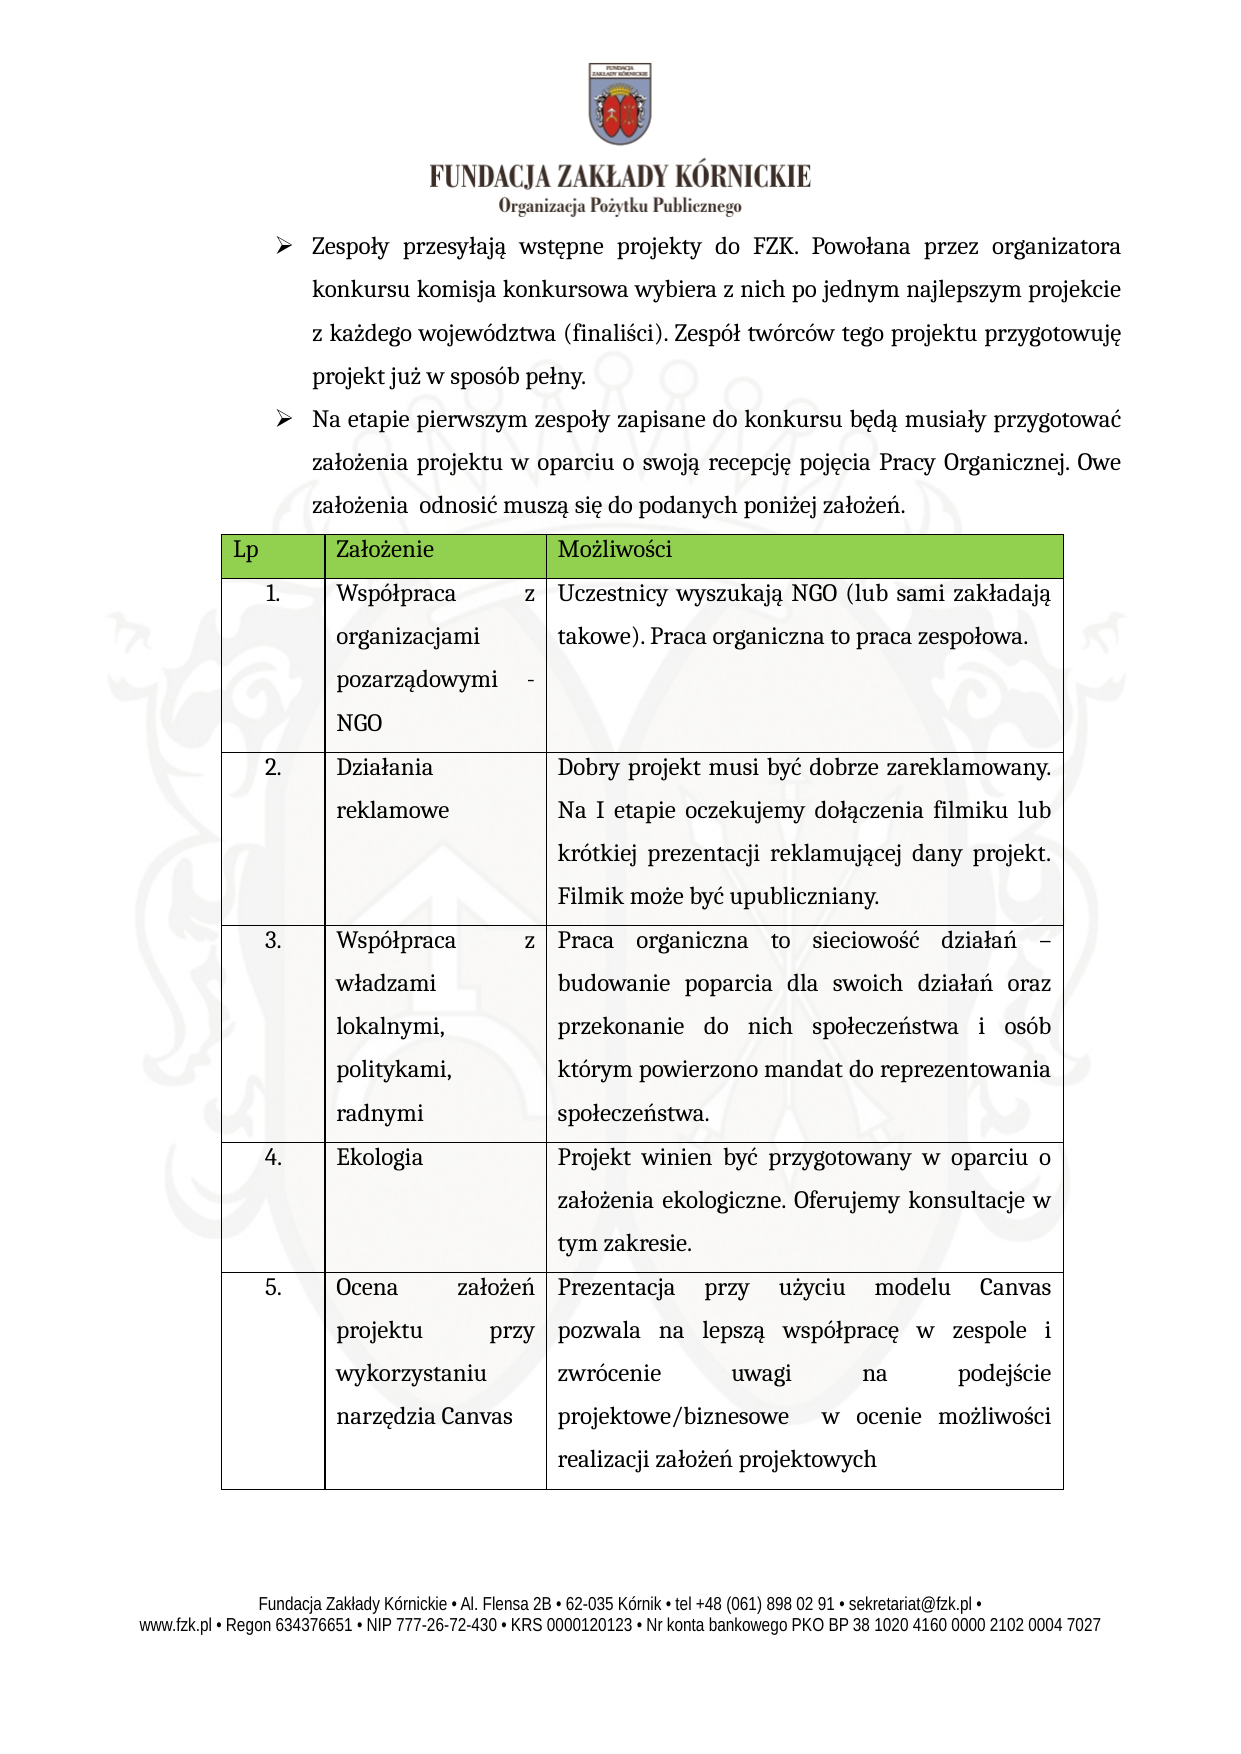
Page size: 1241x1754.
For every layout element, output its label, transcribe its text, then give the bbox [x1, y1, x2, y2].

list Na etapie pierwszym zespoły zapisane do konkursu będą musiały przygotować założenia projektu w oparciu o swoją recepcję pojęcia Pracy Organicznej. Owe założenia odnosić muszą się do podanych poniżej założeń. [274, 405, 1122, 520]
table_cell Uczestnicy wyszukają NGO (lub sami zakładają takowe). Praca organiczna to praca zespołowa. [547, 579, 1063, 752]
table_cell Współpraca z władzami lokalnymi, politykami, radnymi [326, 926, 546, 1142]
table_header Lp [222, 535, 324, 578]
table_cell Ekologia [326, 1143, 546, 1272]
table_cell 2. [222, 753, 324, 925]
picture [37, 268, 1203, 1515]
table_cell Dobry projekt musi być dobrze zareklamowany. Na I etapie oczekujemy dołączenia filmiku lub krótkiej prezentacji reklamującej dany projekt. Filmik może być upubliczniany. [547, 753, 1063, 925]
table_cell 4. [222, 1143, 324, 1272]
table_header Możliwości [547, 535, 1063, 578]
table_cell Ocena założeń projektu przy wykorzystaniu narzędzia Canvas [326, 1273, 546, 1488]
table_cell Prezentacja przy użyciu modelu Canvas pozwala na lepszą współpracę w zespole i zwrócenie uwagi na podejście projektowe/biznesowe w ocenie możliwości realizacji założeń projektowych [547, 1273, 1063, 1488]
list Zespoły przesyłają wstępne projekty do FZK. Powołana przez organizatora konkursu komisja konkursowa wybiera z nich po jednym najlepszym projekcie z każdego województwa (finaliści). Zespół twórców tego projektu przygotowuję projekt już w sposób pełny. [274, 206, 1122, 390]
picture [429, 59, 811, 206]
table_cell 3. [222, 926, 324, 1142]
table_cell Projekt winien być przygotowany w oparciu o założenia ekologiczne. Oferujemy konsultacje w tym zakresie. [547, 1143, 1063, 1272]
table_cell 5. [222, 1273, 324, 1488]
table_cell Praca organiczna to sieciowość działań – budowanie poparcia dla swoich działań oraz przekonanie do nich społeczeństwa i osób którym powierzono mandat do reprezentowania społeczeństwa. [547, 926, 1063, 1142]
table_cell Działania reklamowe [326, 753, 546, 925]
table_cell Współpraca z organizacjami pozarządowymi -NGO [326, 579, 546, 752]
table_header Założenie [326, 535, 546, 578]
table_cell 1. [222, 579, 324, 752]
